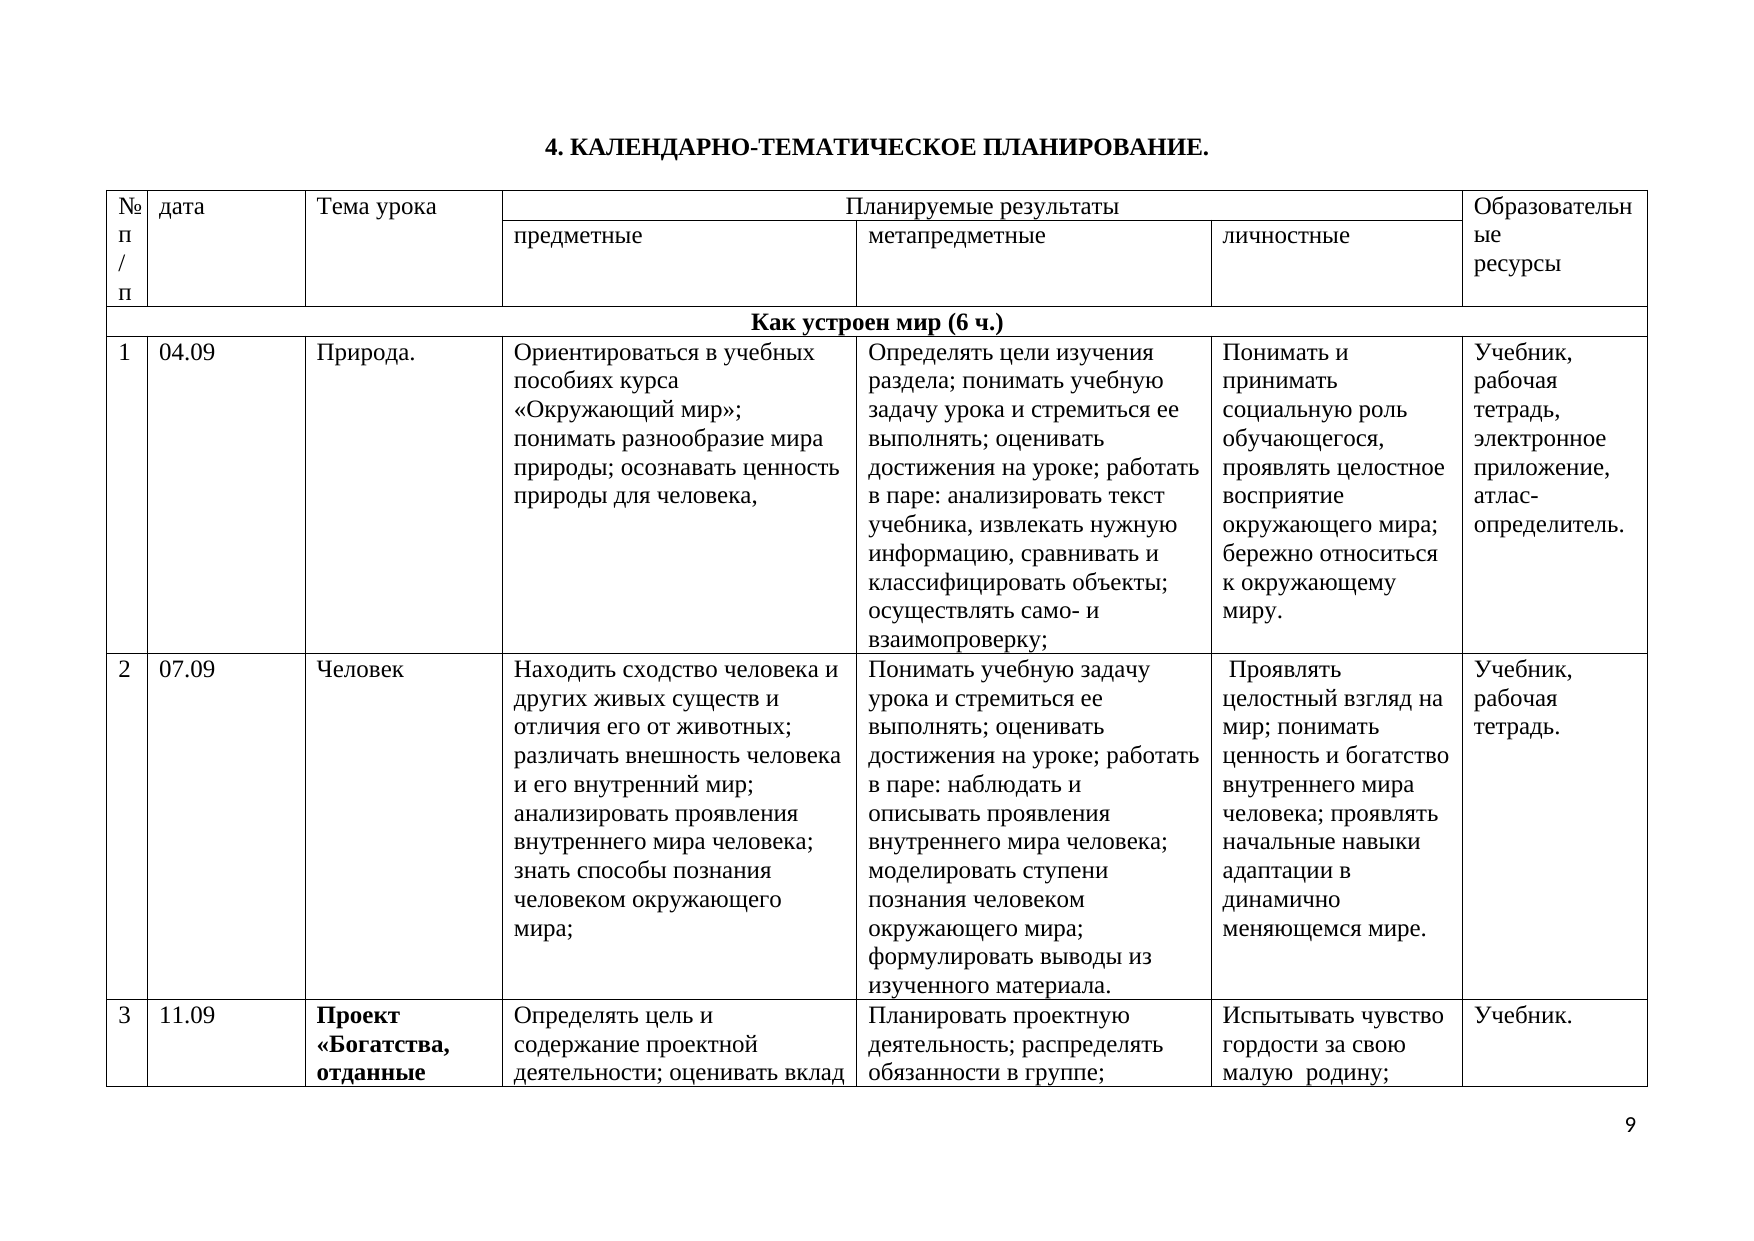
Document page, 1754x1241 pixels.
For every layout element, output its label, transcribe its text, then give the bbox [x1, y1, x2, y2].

table_cell 04.09 [148, 337, 305, 653]
table_cell 2 [107, 654, 147, 999]
table_cell Учебник, рабочая тетрадь. [1463, 654, 1647, 999]
table_cell личностные [1212, 221, 1462, 306]
table_cell Учебник, рабочая тетрадь, электронное приложение, атлас-определитель. [1463, 337, 1647, 653]
table_cell метапредметные [857, 221, 1211, 306]
table_header Тема урока [306, 191, 502, 306]
table_cell Проявлять целостный взгляд на мир; понимать ценность и богатство внутреннего мира человека; проявлять начальные навыки адаптации в динамично меняющемся мире. [1212, 654, 1462, 999]
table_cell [503, 1000, 856, 1086]
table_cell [857, 1000, 1211, 1086]
table_cell Человек [306, 654, 502, 999]
table_cell Учебник. [1463, 1000, 1647, 1086]
table_cell Как устроен мир (6 ч.) [107, 307, 1647, 336]
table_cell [306, 1000, 502, 1086]
table_cell Ориентироваться в учебных пособиях курса «Окружающий мир»; понимать разнообразие мира природы; осознавать ценность природы для человека, [503, 337, 856, 653]
table_header Образовательные ресурсы [1463, 191, 1647, 306]
table_header дата [148, 191, 305, 306]
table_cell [1212, 1000, 1462, 1086]
table_cell 07.09 [148, 654, 305, 999]
text 4. КАЛЕНДАРНО-ТЕМАТИЧЕСКОЕ ПЛАНИРОВАНИЕ. [118, 132, 1636, 161]
table_cell 1 [107, 337, 147, 653]
table_header Планируемые результаты [503, 191, 1462, 219]
table_cell Природа. [306, 337, 502, 653]
table_cell Определять цели изучения раздела; понимать учебную задачу урока и стремиться ее выполнять; оценивать достижения на уроке; работать в паре: анализировать текст учебника, извлекать нужную информацию, сравнивать и классифицировать объекты; осуществлять само- и взаимопроверку; [857, 337, 1211, 653]
table_header № п/п [107, 191, 147, 306]
table_cell 11.09 [148, 1000, 305, 1086]
table_cell Находить сходство человека и других живых существ и отличия его от животных; различать внешность человека и его внутренний мир; анализировать проявления внутреннего мира человека; знать способы познания человеком окружающего мира; [503, 654, 856, 999]
table_cell 3 [107, 1000, 147, 1086]
table_cell Понимать учебную задачу урока и стремиться ее выполнять; оценивать достижения на уроке; работать в паре: наблюдать и описывать проявления внутреннего мира человека; моделировать ступени познания человеком окружающего мира; формулировать выводы из изученного материала. [857, 654, 1211, 999]
table_cell предметные [503, 221, 856, 306]
table_cell Понимать и принимать социальную роль обучающегося, проявлять целостное восприятие окружающего мира; бережно относиться к окружающему миру. [1212, 337, 1462, 653]
